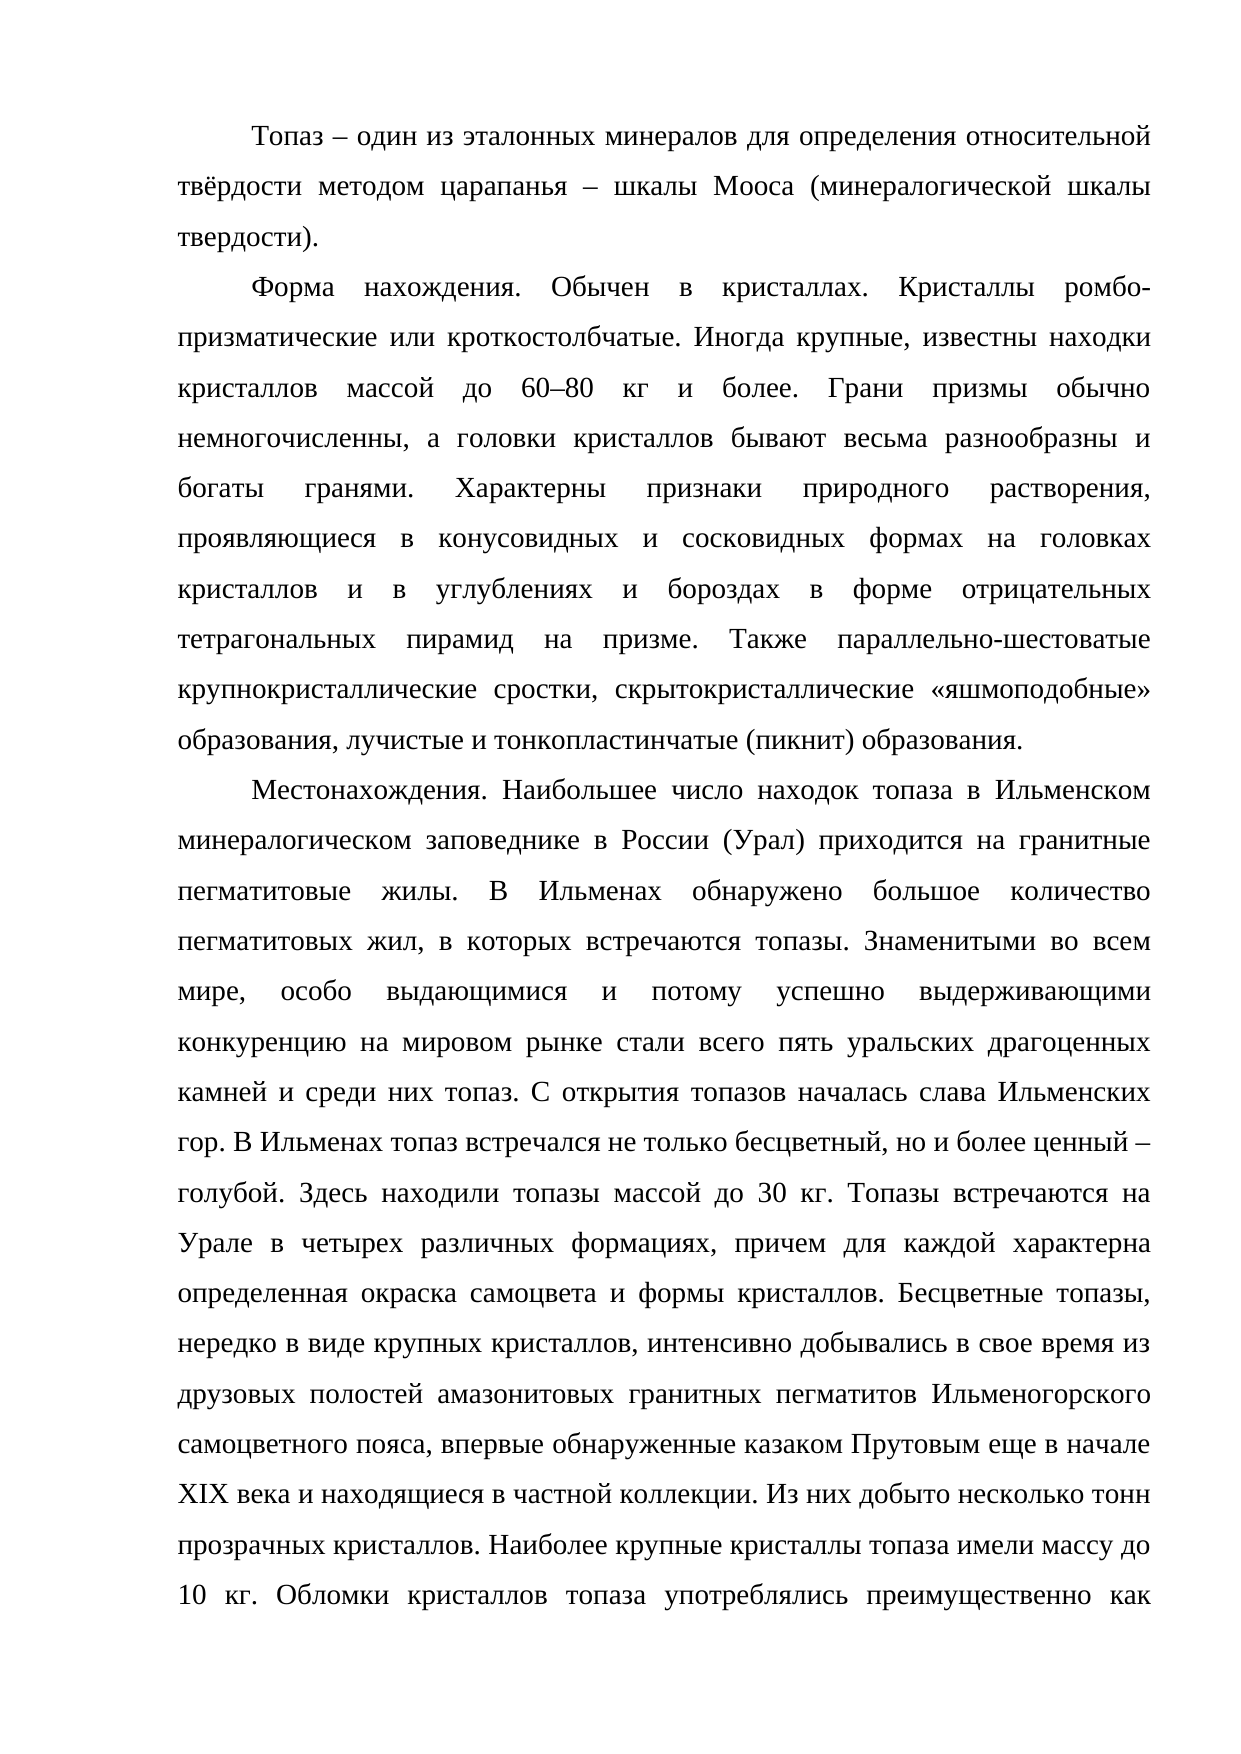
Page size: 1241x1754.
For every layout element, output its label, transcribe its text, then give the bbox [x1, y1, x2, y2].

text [177, 772, 1152, 1611]
text Топаз – один из эталонных минералов для определения относительной твёрдости методом царапанья – шкалы Мооса (минералогической шкалы твердости). [177, 118, 1152, 252]
text Форма нахождения. Обычен в кристаллах. Кристаллы ромбо-призматические или кроткостолбчатые. Иногда крупные, известны находки кристаллов массой до 60–80 кг и более. Грани призмы обычно немногочисленны, а головки кристаллов бывают весьма разнообразны и богаты гранями. Характерны признаки природного растворения, проявляющиеся в конусовидных и сосковидных формах на головках кристаллов и в углублениях и бороздах в форме отрицательных тетрагональных пирамид на призме. Также параллельно-шестоватые крупнокристаллические сростки, скрытокристаллические «яшмоподобные» образования, лучистые и тонкопластинчатые (пикнит) образования. [177, 269, 1152, 755]
